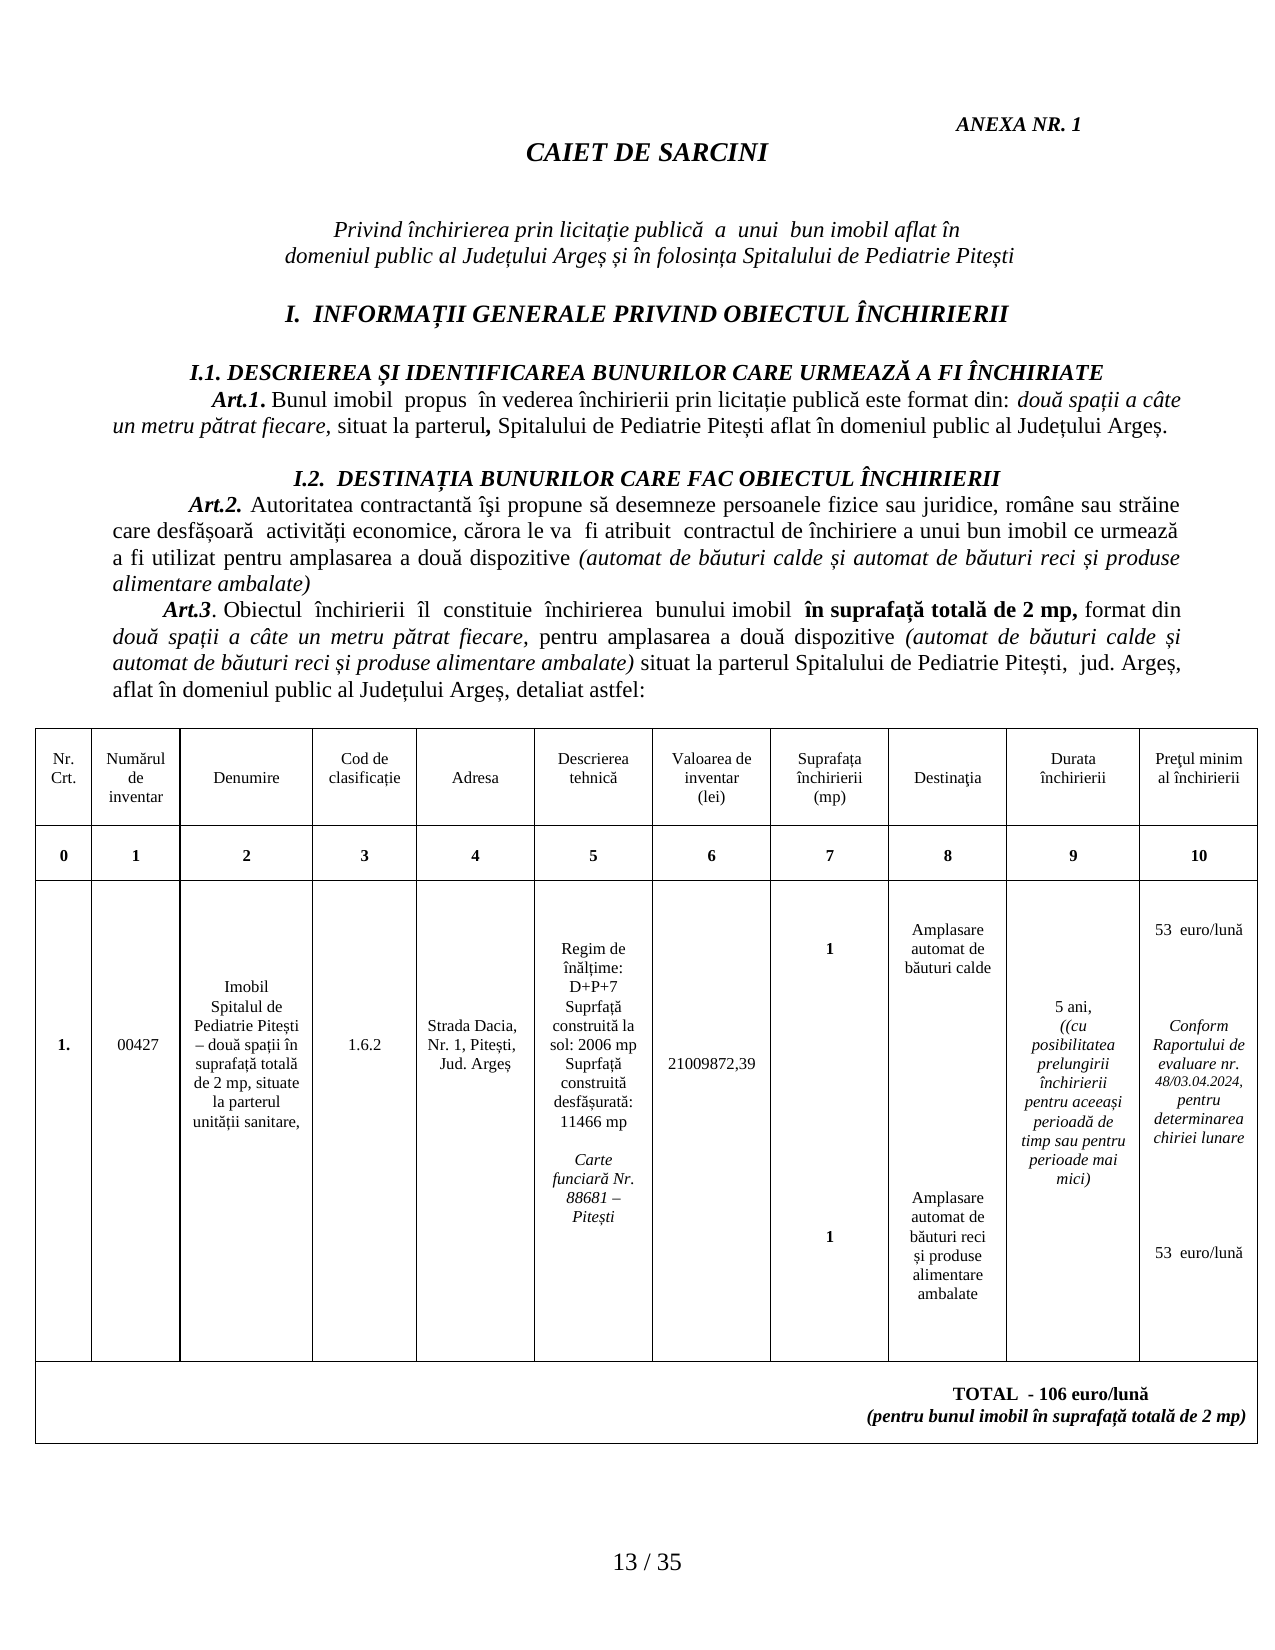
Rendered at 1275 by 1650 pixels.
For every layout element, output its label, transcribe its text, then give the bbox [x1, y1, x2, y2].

table_cell 9 [1007, 826, 1139, 880]
table_cell Imobil Spitalul de Pediatrie Pitești – două spații în suprafață totală de 2 mp, situate la parterul unității sanitare, [181, 881, 312, 1361]
table_cell 21009872,39 [653, 881, 770, 1361]
table_header Denumire [181, 729, 312, 825]
table_cell 1. [36, 881, 91, 1361]
table_cell Amplasare automat de băuturi calde Amplasare automat de băuturi reci și produse alimentare ambalate [889, 881, 1006, 1361]
table_header Descrierea tehnică [535, 729, 652, 825]
table_header Adresa [417, 729, 534, 825]
text I. INFORMAȚII GENERALE PRIVIND OBIECTUL ÎNCHIRIERII [112, 299, 1181, 328]
table_header Suprafața închirierii (mp) [771, 729, 888, 825]
table_cell 0 [36, 826, 91, 880]
table_header Nr. Crt. [36, 729, 91, 825]
table_cell 4 [417, 826, 534, 880]
table_cell Regim de înălțime: D+P+7 Suprfață construită la sol: 2006 mp Suprfață construită desfășurată: 11466 mp Carte funciară Nr. 88681 – Pitești [535, 881, 652, 1361]
text Privind închirierea prin licitație publică a unui bun imobil aflat în [112, 216, 1181, 242]
table_cell 3 [313, 826, 416, 880]
table_header Preţul minim al închirierii [1140, 729, 1257, 825]
table_cell 1 [92, 826, 179, 880]
table_cell 6 [653, 826, 770, 880]
text Art.3. Obiectul închirierii îl constituie închirierea bunului imobil în suprafață totală de 2 mp, format din două spații a câte un metru pătrat fiecare, pentru amplasarea a două dispozitive (automat de băuturi calde și automat de băuturi reci și produse alimentare ambalate) situat la parterul Spitalului de Pediatrie Pitești, jud. Argeș, aflat în domeniul public al Județului Argeș, detaliat astfel: [112, 597, 1181, 702]
text ANEXA NR. 1 [112, 112, 1181, 136]
table_cell 1 1 [771, 881, 888, 1361]
table_cell 10 [1140, 826, 1257, 880]
text I.1. DESCRIEREA ȘI IDENTIFICAREA BUNURILOR CARE URMEAZĂ A FI ÎNCHIRIATE [112, 359, 1181, 386]
text I.2. DESTINAȚIA BUNURILOR CARE FAC OBIECTUL ÎNCHIRIERII [112, 465, 1181, 491]
table_cell 8 [889, 826, 1006, 880]
table_cell 7 [771, 826, 888, 880]
text CAIET DE SARCINI [112, 136, 1181, 167]
table_header Destinaţia [889, 729, 1006, 825]
text Art.2. Autoritatea contractantă îşi propune să desemneze persoanele fizice sau juridice, române sau străine care desfășoară activități economice, cărora le va fi atribuit contractul de închiriere a unui bun imobil ce urmează a fi utilizat pentru amplasarea a două dispozitive (automat de băuturi calde și automat de băuturi reci și produse alimentare ambalate) [112, 491, 1181, 597]
table_cell 5 [535, 826, 652, 880]
table_cell 53 euro/lună Conform Raportului de evaluare nr. 48/03.04.2024, pentru determinarea chiriei lunare 53 euro/lună [1140, 881, 1257, 1361]
table_cell Strada Dacia, Nr. 1, Pitești, Jud. Argeș [417, 881, 534, 1361]
table_cell 1.6.2 [313, 881, 416, 1361]
table_cell 00427 [92, 881, 179, 1361]
table_header Durata închirierii [1007, 729, 1139, 825]
table_header Valoarea de inventar (lei) [653, 729, 770, 825]
table_cell TOTAL - 106 euro/lună (pentru bunul imobil în suprafață totală de 2 mp) [36, 1362, 1257, 1443]
table_header Numărul de inventar [92, 729, 179, 825]
text domeniul public al Județului Argeș și în folosința Spitalului de Pediatrie Pitești [112, 242, 1181, 268]
text Art.1. Bunul imobil propus în vederea închirierii prin licitație publică este format din: două spații a câte un metru pătrat fiecare, situat la parterul, Spitalului de Pediatrie Pitești aflat în domeniul public al Județului Argeș. [112, 386, 1181, 438]
table_cell 2 [181, 826, 312, 880]
table_header Cod de clasificație [313, 729, 416, 825]
table_cell 5 ani, ((cu posibilitatea prelungirii închirierii pentru aceeași perioadă de timp sau pentru perioade mai mici) [1007, 881, 1139, 1361]
